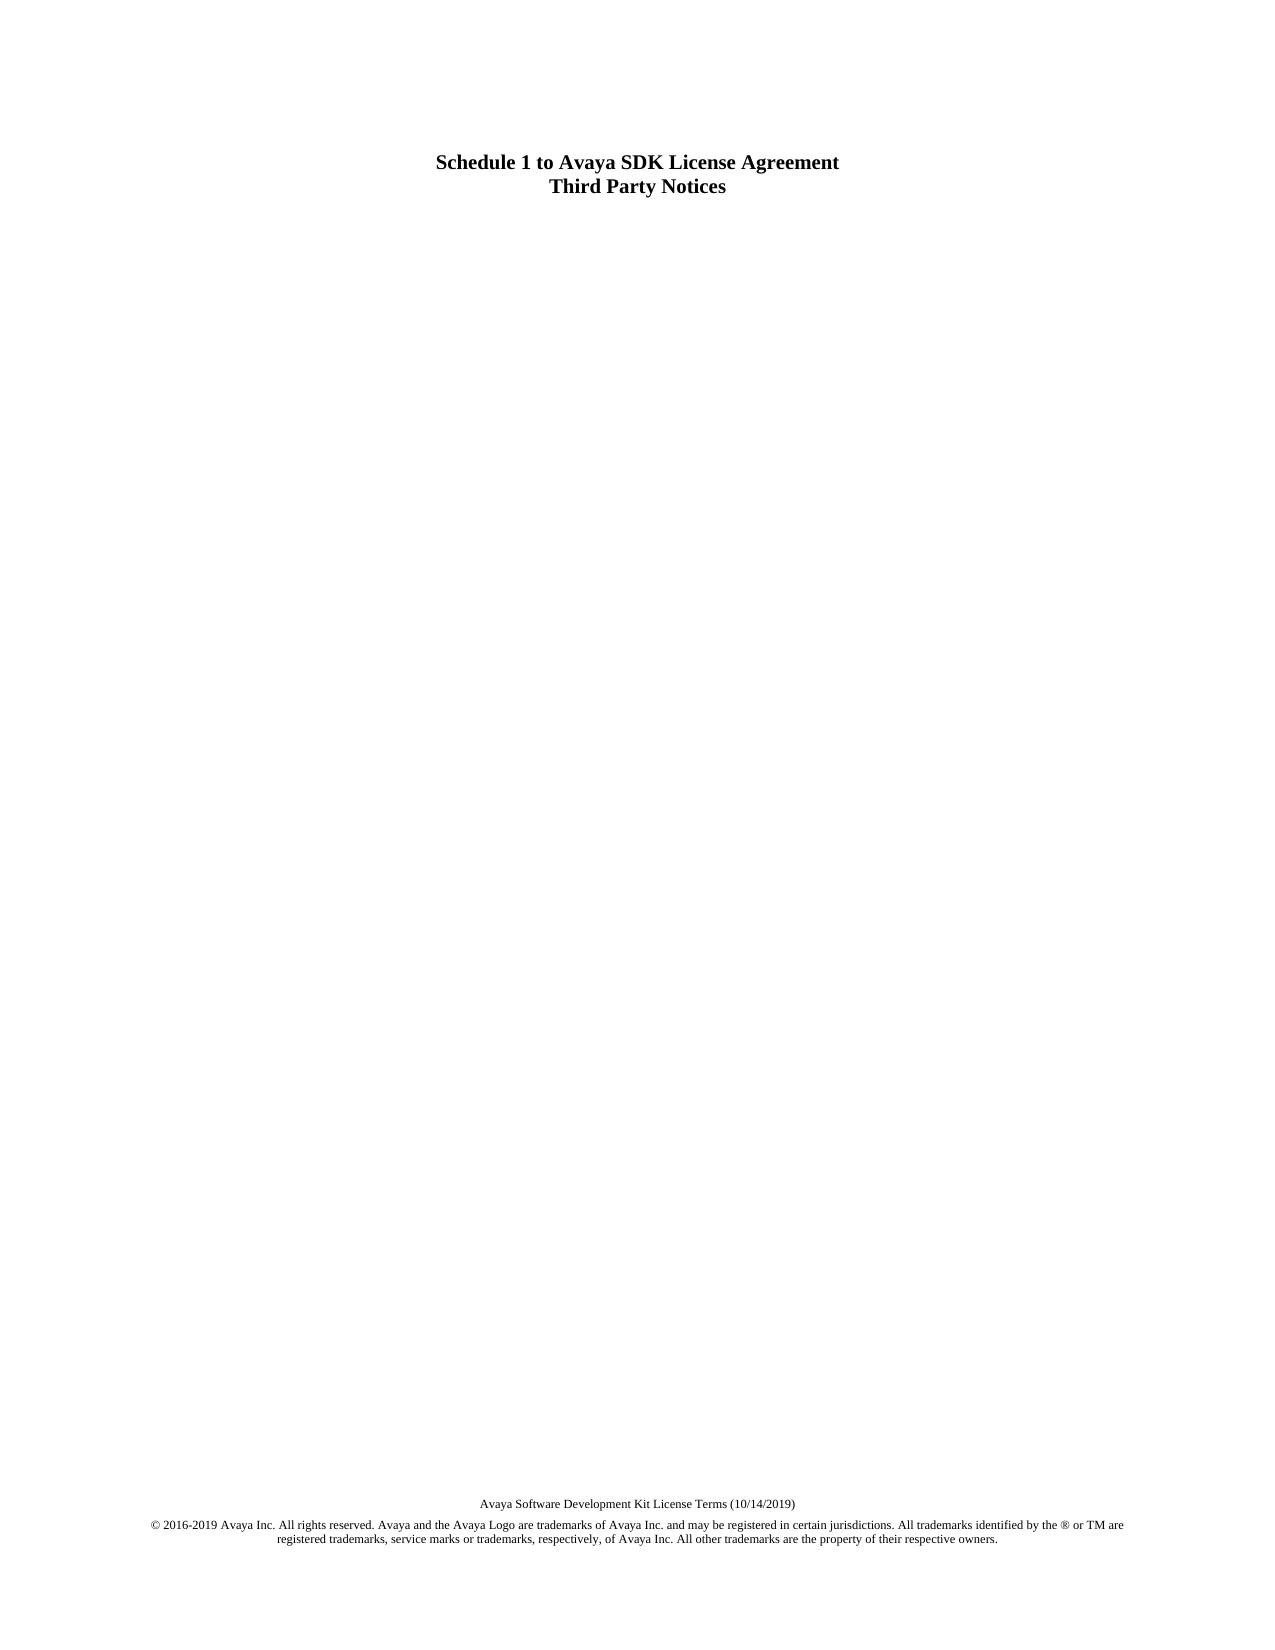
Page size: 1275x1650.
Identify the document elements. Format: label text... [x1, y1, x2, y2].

text Schedule 1 to Avaya SDK License Agreement Third Party Notices [150, 150, 1125, 198]
